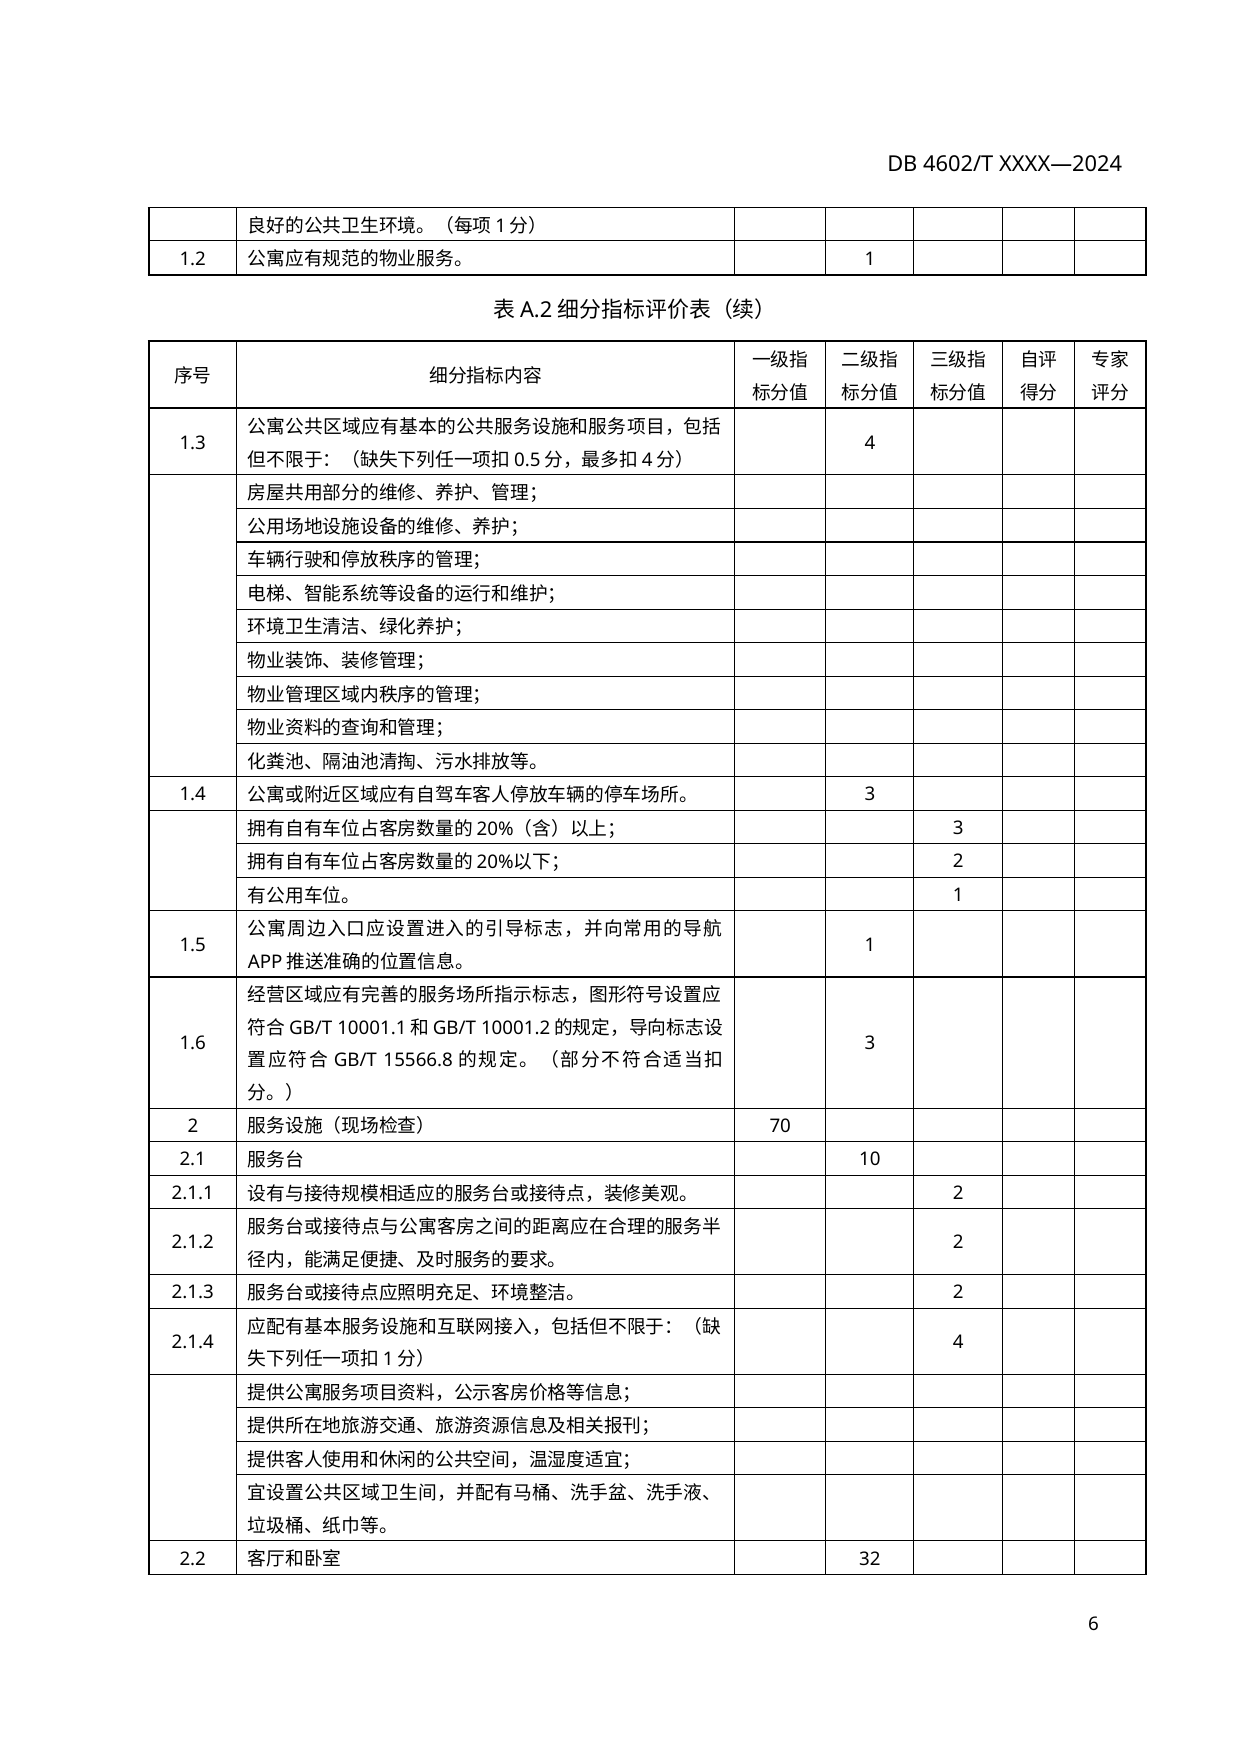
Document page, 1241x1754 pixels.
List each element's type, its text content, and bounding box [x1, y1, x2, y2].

table_cell [735, 811, 825, 843]
table_cell 1.3 [150, 409, 236, 474]
table_cell [1003, 1475, 1074, 1540]
table_cell [1003, 911, 1074, 976]
table_cell 2 [150, 1109, 236, 1141]
table_cell [826, 1475, 913, 1540]
table_cell [826, 844, 913, 877]
table_cell 提供所在地旅游交通、旅游资源信息及相关报刊； [237, 1408, 734, 1441]
table_cell [826, 677, 913, 709]
table_cell [826, 1275, 913, 1308]
table_cell [1075, 576, 1145, 608]
table_cell [735, 1475, 825, 1540]
table_cell 3 [826, 777, 913, 810]
table_cell 服务台或接待点与公寓客房之间的距离应在合理的服务半径内，能满足便捷、及时服务的要求。 [237, 1209, 734, 1274]
table_cell 2.1.3 [150, 1275, 236, 1308]
table_cell [1075, 777, 1145, 810]
table_cell [826, 1109, 913, 1141]
table_cell [1075, 643, 1145, 676]
table_cell 70 [735, 1109, 825, 1141]
table_cell 宜设置公共区域卫生间，并配有马桶、洗手盆、洗手液、垃圾桶、纸巾等。 [237, 1475, 734, 1540]
table_cell [735, 576, 825, 608]
table_cell [735, 1142, 825, 1174]
table_cell [914, 475, 1002, 508]
table_cell [1003, 543, 1074, 575]
table_cell [826, 878, 913, 910]
table_cell [735, 844, 825, 877]
table_cell [1003, 811, 1074, 843]
table_cell [1003, 409, 1074, 474]
table_cell [735, 610, 825, 642]
table_cell 公寓应有规范的物业服务。 [237, 241, 734, 274]
table_cell [1075, 1209, 1145, 1274]
table_cell 化粪池、隔油池清掏、污水排放等。 [237, 744, 734, 776]
table_cell [1075, 1408, 1145, 1441]
table_cell [735, 543, 825, 575]
table_cell [735, 643, 825, 676]
table_cell 环境卫生清洁、绿化养护； [237, 610, 734, 642]
table_cell [914, 576, 1002, 608]
table_cell 客厅和卧室 [237, 1541, 734, 1574]
table_cell [1075, 1142, 1145, 1174]
table_cell 1 [914, 878, 1002, 910]
table_cell 2 [914, 1275, 1002, 1308]
table_cell [1075, 1176, 1145, 1208]
table_cell [914, 241, 1002, 274]
table_cell [826, 744, 913, 776]
table_cell [1075, 844, 1145, 877]
table_cell 设有与接待规模相适应的服务台或接待点，装修美观。 [237, 1176, 734, 1208]
table_cell [1003, 643, 1074, 676]
table_cell 经营区域应有完善的服务场所指示标志，图形符号设置应符合GB/T 10001.1和GB/T 10001.2的规定，导向标志设置应符合GB/T 15566.8的规定。（部分不符合适当扣分。） [237, 978, 734, 1107]
table_cell [150, 475, 236, 776]
table_cell 2.1 [150, 1142, 236, 1174]
table_cell [1075, 878, 1145, 910]
table_cell 电梯、智能系统等设备的运行和维护； [237, 576, 734, 608]
table_cell [914, 911, 1002, 976]
table_cell [914, 509, 1002, 541]
list 表A.2 细分指标评价表（续） [148, 292, 1122, 324]
table_cell [735, 475, 825, 508]
table_cell 有公用车位。 [237, 878, 734, 910]
table_cell [914, 677, 1002, 709]
table_cell [735, 1375, 825, 1407]
table_cell 车辆行驶和停放秩序的管理； [237, 543, 734, 575]
table_cell [914, 1408, 1002, 1441]
table_cell [826, 643, 913, 676]
table_header 三级指标分值 [914, 342, 1002, 407]
table_cell [1003, 878, 1074, 910]
table_cell [1075, 1275, 1145, 1308]
table_cell 公寓或附近区域应有自驾车客人停放车辆的停车场所。 [237, 777, 734, 810]
table_cell [826, 543, 913, 575]
table_cell [735, 208, 825, 240]
table_cell [914, 710, 1002, 743]
table_cell [826, 1209, 913, 1274]
table_cell [735, 1309, 825, 1374]
table_cell [1003, 475, 1074, 508]
table_cell 32 [826, 1541, 913, 1574]
table_cell 应配有基本服务设施和互联网接入，包括但不限于：（缺失下列任一项扣1分） [237, 1309, 734, 1374]
table_cell [1075, 677, 1145, 709]
table_cell [1003, 241, 1074, 274]
table_cell [826, 1442, 913, 1474]
table_cell [1075, 241, 1145, 274]
table_cell 1 [826, 911, 913, 976]
table_cell 服务设施（现场检查） [237, 1109, 734, 1141]
table_cell [826, 610, 913, 642]
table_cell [237, 208, 734, 240]
table_cell [914, 744, 1002, 776]
table_cell [735, 978, 825, 1107]
table_cell 拥有自有车位占客房数量的20%以下； [237, 844, 734, 877]
table_cell [826, 811, 913, 843]
table_cell 2 [914, 1209, 1002, 1274]
table_cell [1075, 509, 1145, 541]
table_cell [1003, 710, 1074, 743]
table_cell 拥有自有车位占客房数量的20%（含）以上； [237, 811, 734, 843]
table_cell 公寓周边入口应设置进入的引导标志，并向常用的导航APP推送准确的位置信息。 [237, 911, 734, 976]
table_cell 3 [826, 208, 913, 240]
table_cell [1075, 1375, 1145, 1407]
table_cell [914, 978, 1002, 1107]
table_cell [735, 710, 825, 743]
table_cell [735, 241, 825, 274]
table_cell [914, 1109, 1002, 1141]
table_cell [1003, 1375, 1074, 1407]
table_cell 物业资料的查询和管理； [237, 710, 734, 743]
table_cell 公寓公共区域应有基本的公共服务设施和服务项目，包括但不限于：（缺失下列任一项扣0.5分，最多扣4分） [237, 409, 734, 474]
table_cell [914, 208, 1002, 240]
table_cell [1075, 475, 1145, 508]
table_cell 1.6 [150, 978, 236, 1107]
table_cell [1075, 710, 1145, 743]
table_cell [1075, 1541, 1145, 1574]
table_cell 1.5 [150, 911, 236, 976]
table_cell 2.2 [150, 1541, 236, 1574]
table_cell 公用场地设施设备的维修、养护； [237, 509, 734, 541]
table_cell [826, 509, 913, 541]
table_cell [735, 777, 825, 810]
table_cell [735, 911, 825, 976]
table_cell 3 [914, 811, 1002, 843]
table_cell [1075, 610, 1145, 642]
table_cell 物业装饰、装修管理； [237, 643, 734, 676]
table_cell [1075, 409, 1145, 474]
table_cell [1003, 1541, 1074, 1574]
table_cell [826, 1375, 913, 1407]
table_cell 服务台或接待点应照明充足、环境整洁。 [237, 1275, 734, 1308]
table_cell 2.1.4 [150, 1309, 236, 1374]
table_cell [1075, 744, 1145, 776]
table_cell [914, 1475, 1002, 1540]
table_cell 3 [826, 978, 913, 1107]
table_cell [735, 1408, 825, 1441]
table_header 细分指标内容 [237, 342, 734, 407]
table_cell [735, 1209, 825, 1274]
table_cell [914, 1541, 1002, 1574]
table_cell 2 [914, 1176, 1002, 1208]
table_cell [1075, 208, 1145, 240]
table_cell [914, 1375, 1002, 1407]
table_cell [735, 409, 825, 474]
table_cell [1003, 509, 1074, 541]
table_header 专家评分 [1075, 342, 1145, 407]
table_cell [1075, 1109, 1145, 1141]
table_cell [1003, 1275, 1074, 1308]
table_cell [1003, 744, 1074, 776]
table_cell [1003, 777, 1074, 810]
table_cell [914, 610, 1002, 642]
table_cell 4 [914, 1309, 1002, 1374]
table_cell [826, 710, 913, 743]
table_cell 2.1.1 [150, 1176, 236, 1208]
table_header 序号 [150, 342, 236, 407]
table_cell [1075, 1309, 1145, 1374]
table_cell 提供客人使用和休闲的公共空间，温湿度适宜； [237, 1442, 734, 1474]
table_cell [1003, 1209, 1074, 1274]
table_cell [1003, 844, 1074, 877]
table_cell [1003, 1142, 1074, 1174]
table_cell [150, 811, 236, 910]
table_cell [826, 475, 913, 508]
table_cell 10 [826, 1142, 913, 1174]
table_cell [1075, 978, 1145, 1107]
table_cell 物业管理区域内秩序的管理； [237, 677, 734, 709]
table_cell [1003, 610, 1074, 642]
table_cell 1 [826, 241, 913, 274]
table_cell 2 [914, 844, 1002, 877]
table_cell [1003, 1309, 1074, 1374]
table_cell [1003, 978, 1074, 1107]
table_cell [1075, 911, 1145, 976]
table_cell [1003, 1176, 1074, 1208]
table_cell [735, 509, 825, 541]
table_cell 1.4 [150, 777, 236, 810]
table_cell 房屋共用部分的维修、养护、管理； [237, 475, 734, 508]
table_cell [1075, 1475, 1145, 1540]
table_header 二级指标分值 [826, 342, 913, 407]
table_cell [826, 1408, 913, 1441]
table_cell [914, 777, 1002, 810]
table_cell 4 [826, 409, 913, 474]
table_cell 服务台 [237, 1142, 734, 1174]
table_cell [826, 1309, 913, 1374]
table_cell [914, 1142, 1002, 1174]
table_cell [735, 1541, 825, 1574]
table_cell [826, 1176, 913, 1208]
table_cell [1003, 576, 1074, 608]
table_cell [914, 643, 1002, 676]
table_cell [1003, 1408, 1074, 1441]
table_header 自评得分 [1003, 342, 1074, 407]
table_cell [735, 744, 825, 776]
table_cell [1003, 677, 1074, 709]
table_cell [735, 1442, 825, 1474]
table_cell [914, 543, 1002, 575]
table_cell [914, 1442, 1002, 1474]
table_cell [826, 576, 913, 608]
table_header 一级指标分值 [735, 342, 825, 407]
table_cell [1003, 1442, 1074, 1474]
table_cell [735, 878, 825, 910]
table_cell [1075, 543, 1145, 575]
table_cell [1075, 1442, 1145, 1474]
table_cell [735, 1275, 825, 1308]
table_cell 提供公寓服务项目资料，公示客房价格等信息； [237, 1375, 734, 1407]
table_cell [1075, 811, 1145, 843]
table_cell [735, 1176, 825, 1208]
table_cell [1003, 1109, 1074, 1141]
table_cell [735, 677, 825, 709]
table_cell [150, 1375, 236, 1540]
table_cell [1003, 208, 1074, 240]
table_cell [914, 409, 1002, 474]
table_cell 1.1 [150, 208, 236, 240]
table_cell 2.1.2 [150, 1209, 236, 1274]
table_cell 1.2 [150, 241, 236, 274]
